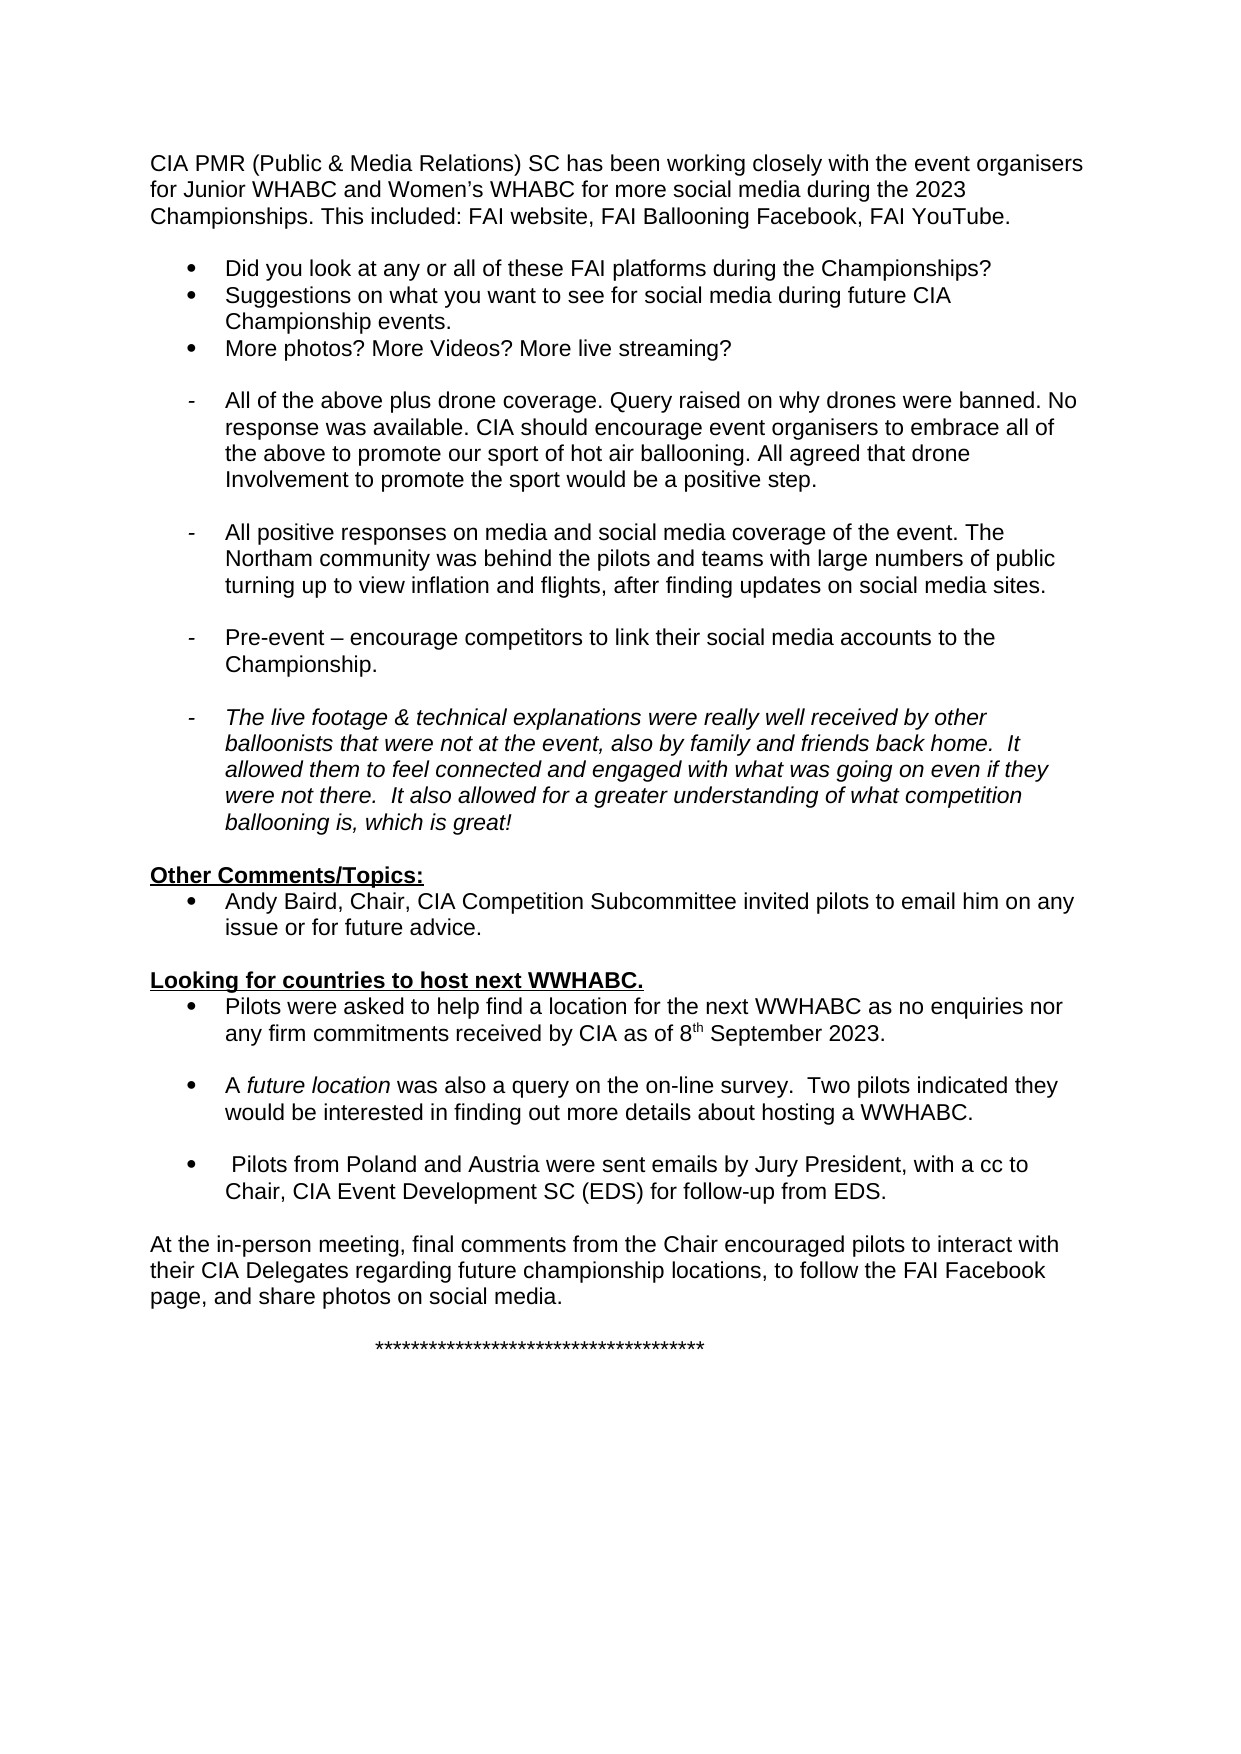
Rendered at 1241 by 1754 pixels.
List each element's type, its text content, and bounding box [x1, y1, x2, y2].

text Other Comments/Topics: [150, 862, 1090, 888]
list Andy Baird, Chair, CIA Competition Subcommittee invited pilots to email him on any issue or for future advice. [187, 888, 1090, 941]
text CIA PMR (Public & Media Relations) SC has been working closely with the event organisers for Junior WHABC and Women’s WHABC for more social media during the 2023 Championships. This included: FAI website, FAI Ballooning Facebook, FAI YouTube. [150, 150, 1090, 229]
text ************************************* [150, 1336, 1090, 1362]
list The live footage & technical explanations were really well received by other balloonists that were not at the event, also by family and friends back home. It allowed them to feel connected and engaged with what was going on even if they were not there. It also allowed for a greater understanding of what competition ballooning is, which is great! [187, 703, 1090, 835]
list A future location was also a query on the on-line survey. Two pilots indicated they would be interested in finding out more details about hosting a WWHABC. [187, 1072, 1090, 1125]
list More photos? More Videos? More live streaming? [187, 334, 1090, 361]
list Pre-event – encourage competitors to link their social media accounts to the Championship. [187, 624, 1090, 677]
list All of the above plus drone coverage. Query raised on why drones were banned. No response was available. CIA should encourage event organisers to embrace all of the above to promote our sport of hot air ballooning. All agreed that drone Involvement to promote the sport would be a positive step. [187, 387, 1090, 493]
list Pilots from Poland and Austria were sent emails by Jury President, with a cc to Chair, CIA Event Development SC (EDS) for follow-up from EDS. [187, 1151, 1090, 1204]
list Suggestions on what you want to see for social media during future CIA Championship events. [187, 282, 1090, 334]
text Looking for countries to host next WWHABC. [150, 967, 1090, 993]
text At the in-person meeting, final comments from the Chair encouraged pilots to interact with their CIA Delegates regarding future championship locations, to follow the FAI Facebook page, and share photos on social media. [150, 1231, 1090, 1309]
list All positive responses on media and social media coverage of the event. The Northam community was behind the pilots and teams with large numbers of public turning up to view inflation and flights, after finding updates on social media sites. [187, 519, 1090, 598]
list Did you look at any or all of these FAI platforms during the Championships? [187, 255, 1090, 282]
list Pilots were asked to help find a location for the next WWHABC as no enquiries nor any firm commitments received by CIA as of 8th September 2023. [187, 993, 1090, 1046]
